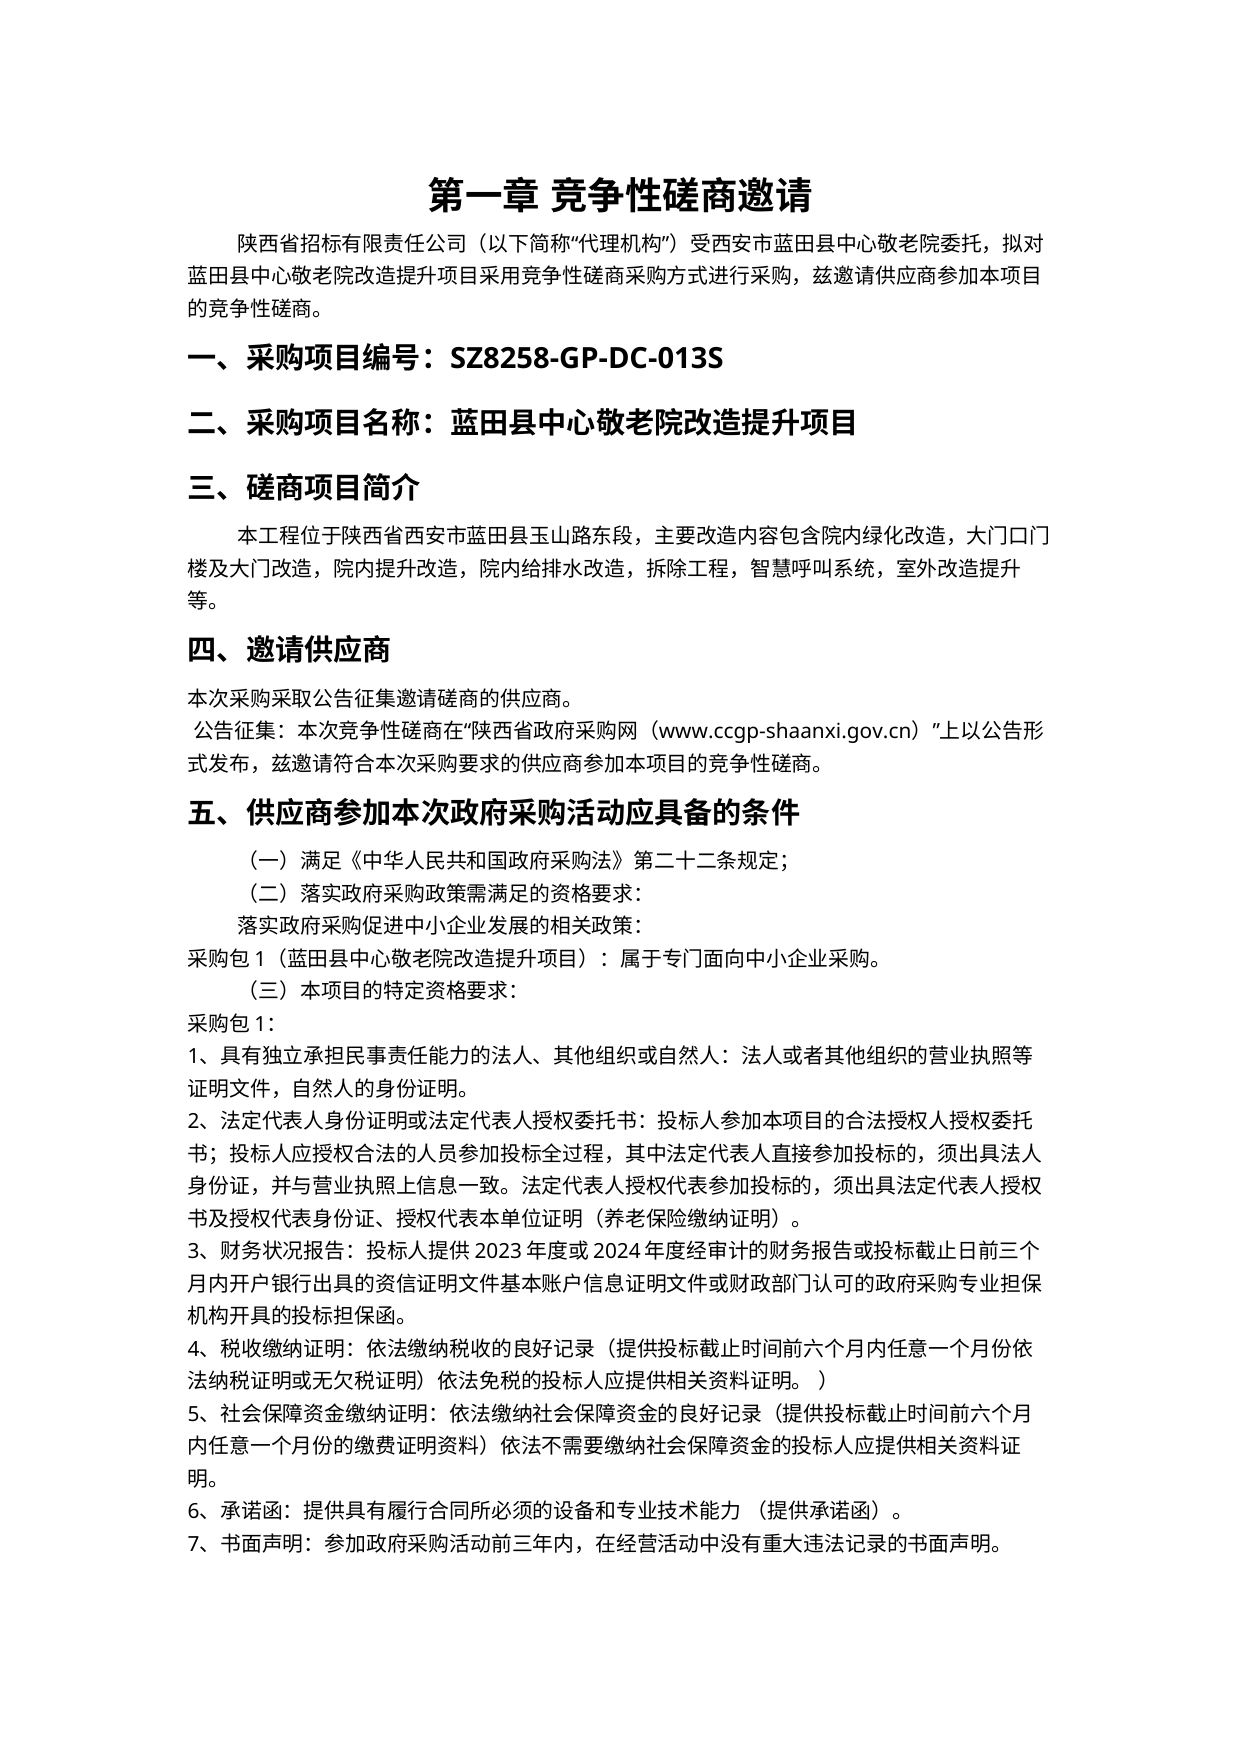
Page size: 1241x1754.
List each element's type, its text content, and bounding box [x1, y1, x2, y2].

text 一、采购项目编号：SZ8258-GP-DC-013S [187, 324, 1053, 389]
text 二、采购项目名称：蓝田县中心敬老院改造提升项目 [187, 389, 1053, 454]
text 本次采购采取公告征集邀请磋商的供应商。 [187, 682, 1053, 714]
text 第一章 竞争性磋商邀请 [187, 162, 1053, 227]
text 五、供应商参加本次政府采购活动应具备的条件 [187, 779, 1053, 844]
text （三）本项目的特定资格要求： [187, 974, 1053, 1007]
text 采购包1： [187, 1007, 1053, 1039]
text 2、法定代表人身份证明或法定代表人授权委托书：投标人参加本项目的合法授权人授权委托书；投标人应授权合法的人员参加投标全过程，其中法定代表人直接参加投标的，须出具法人身份证，并与营业执照上信息一致。法定代表人授权代表参加投标的，须出具法定代表人授权书及授权代表身份证、授权代表本单位证明（养老保险缴纳证明）。 [187, 1104, 1053, 1234]
text 本工程位于陕西省西安市蓝田县玉山路东段，主要改造内容包含院内绿化改造，大门口门楼及大门改造，院内提升改造，院内给排水改造，拆除工程，智慧呼叫系统，室外改造提升等。 [187, 519, 1053, 617]
text （一）满足《中华人民共和国政府采购法》第二十二条规定； [187, 844, 1053, 877]
text 6、承诺函：提供具有履行合同所必须的设备和专业技术能力 （提供承诺函）。 [187, 1494, 1053, 1527]
text （二）落实政府采购政策需满足的资格要求： [187, 877, 1053, 909]
text 7、书面声明：参加政府采购活动前三年内，在经营活动中没有重大违法记录的书面声明。 [187, 1527, 1053, 1559]
text 3、财务状况报告：投标人提供2023年度或2024年度经审计的财务报告或投标截止日前三个月内开户银行出具的资信证明文件基本账户信息证明文件或财政部门认可的政府采购专业担保机构开具的投标担保函。 [187, 1234, 1053, 1332]
text 四、邀请供应商 [187, 617, 1053, 682]
text 陕西省招标有限责任公司（以下简称“代理机构”）受西安市蓝田县中心敬老院委托，拟对蓝田县中心敬老院改造提升项目采用竞争性磋商采购方式进行采购，兹邀请供应商参加本项目的竞争性磋商。 [187, 227, 1053, 324]
text 落实政府采购促进中小企业发展的相关政策： [187, 909, 1053, 942]
text 采购包1（蓝田县中心敬老院改造提升项目）：属于专门面向中小企业采购。 [187, 942, 1053, 974]
text 三、磋商项目简介 [187, 454, 1053, 519]
text 4、税收缴纳证明：依法缴纳税收的良好记录（提供投标截止时间前六个月内任意一个月份依法纳税证明或无欠税证明）依法免税的投标人应提供相关资料证明。 ） [187, 1332, 1053, 1397]
text 5、社会保障资金缴纳证明：依法缴纳社会保障资金的良好记录（提供投标截止时间前六个月内任意一个月份的缴费证明资料）依法不需要缴纳社会保障资金的投标人应提供相关资料证明。 [187, 1397, 1053, 1494]
text 1、具有独立承担民事责任能力的法人、其他组织或自然人：法人或者其他组织的营业执照等证明文件，自然人的身份证明。 [187, 1039, 1053, 1104]
text 公告征集：本次竞争性磋商在“陕西省政府采购网（www.ccgp-shaanxi.gov.cn）”上以公告形式发布，兹邀请符合本次采购要求的供应商参加本项目的竞争性磋商。 [187, 714, 1053, 779]
